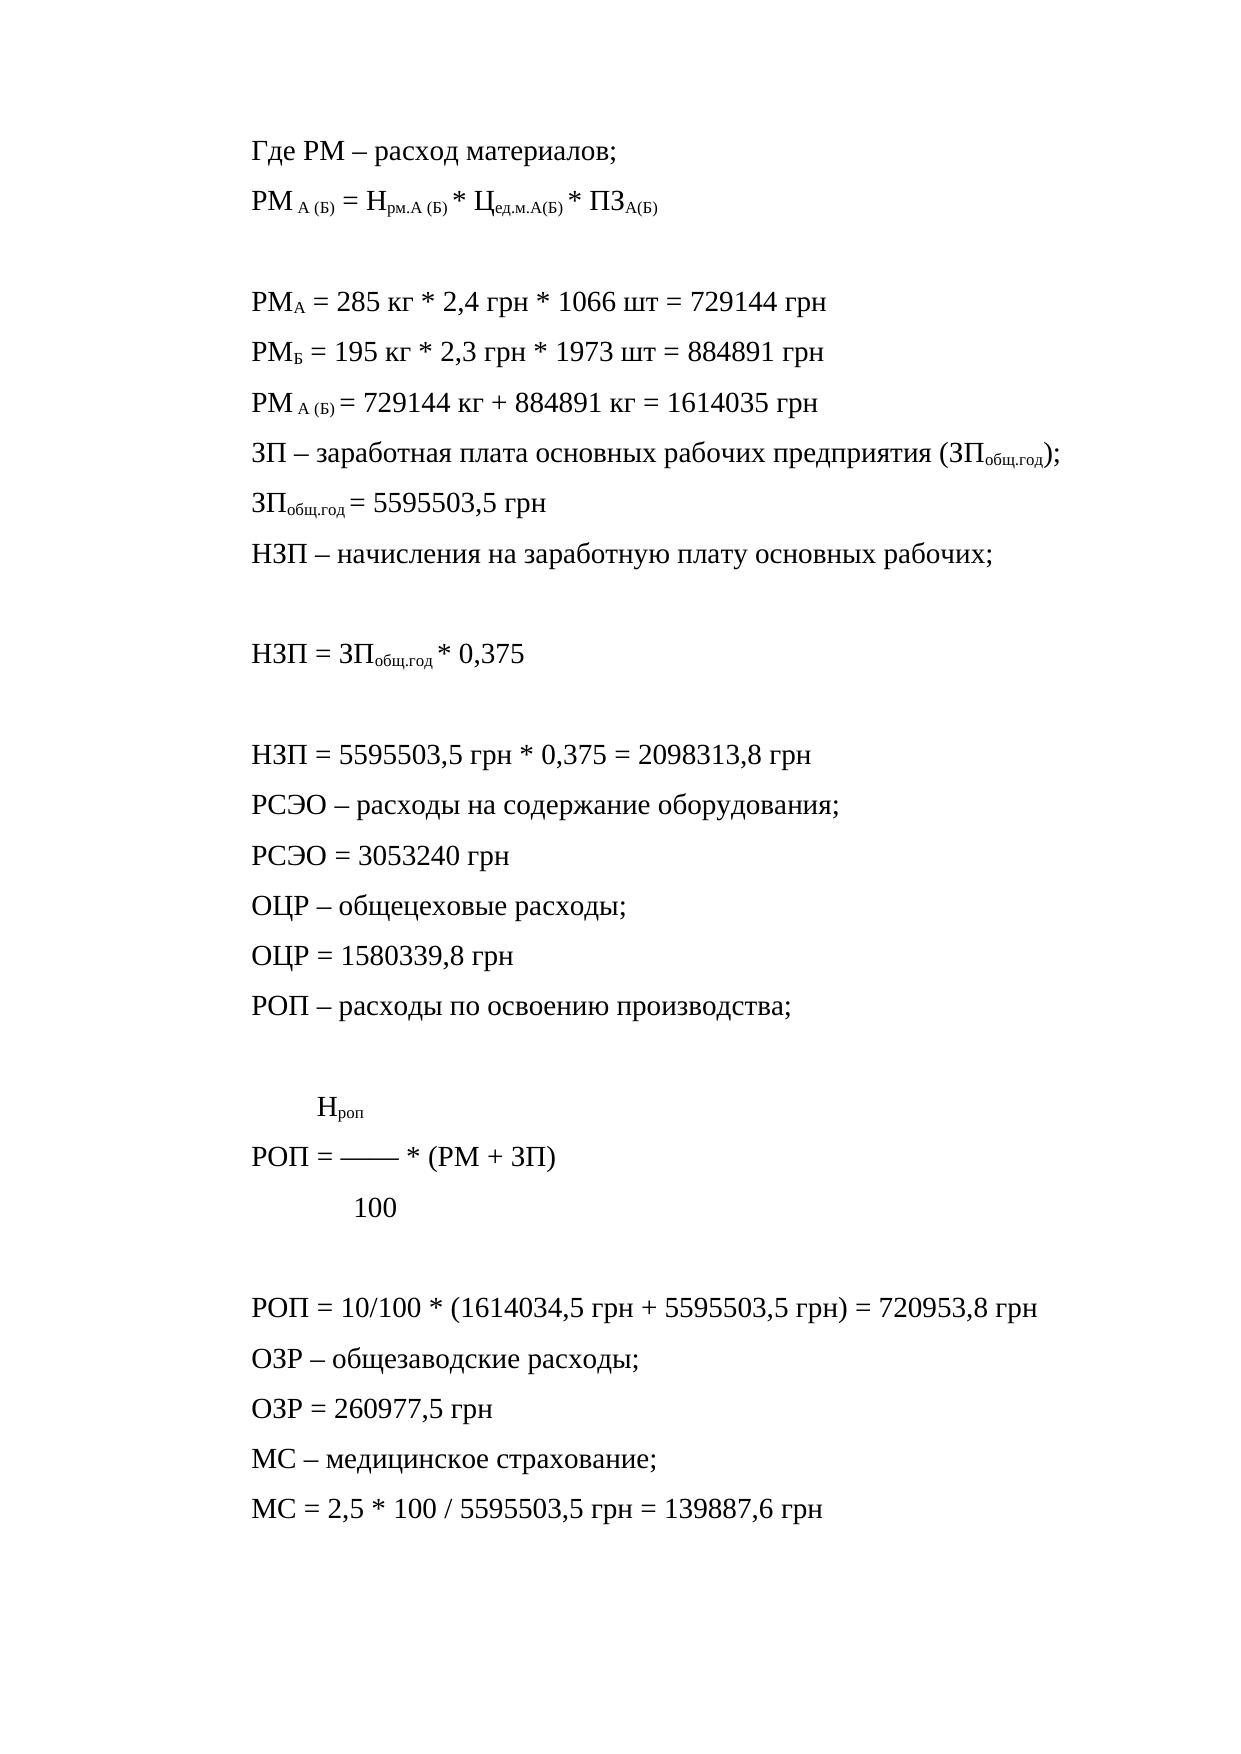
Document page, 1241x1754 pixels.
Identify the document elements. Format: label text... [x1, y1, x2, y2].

text РОП – расходы по освоению производства; [177, 988, 1152, 1022]
text РОП = 10/100 * (1614034,5 грн + 5595503,5 грн) = 720953,8 грн [177, 1290, 1152, 1324]
text РМА = 285 кг * 2,4 грн * 1066 шт = 729144 грн [177, 284, 1152, 318]
text Нроп [177, 1089, 1152, 1123]
text Где РМ – расход материалов; [177, 133, 1152, 167]
text РМ А (Б) = Нрм.А (Б) * Цед.м.А(Б) * ПЗА(Б) [177, 183, 1152, 217]
text НЗП = 5595503,5 грн * 0,375 = 2098313,8 грн [177, 737, 1152, 771]
text РСЭО – расходы на содержание оборудования; [177, 787, 1152, 821]
text ОЗР – общезаводские расходы; [177, 1341, 1152, 1374]
text МС – медицинское страхование; [177, 1441, 1152, 1475]
text РМБ = 195 кг * 2,3 грн * 1973 шт = 884891 грн [177, 334, 1152, 368]
text НЗП – начисления на заработную плату основных рабочих; [177, 536, 1152, 569]
text НЗП = ЗПобщ.год * 0,375 [177, 636, 1152, 670]
text ОЦР – общецеховые расходы; [177, 888, 1152, 921]
text ЗПобщ.год = 5595503,5 грн [177, 485, 1152, 519]
text РМ А (Б) = 729144 кг + 884891 кг = 1614035 грн [177, 385, 1152, 418]
text РОП = —— * (РМ + ЗП) [177, 1139, 1152, 1173]
text 100 [177, 1190, 1152, 1223]
text ЗП – заработная плата основных рабочих предприятия (ЗПобщ.год); [177, 435, 1152, 469]
text ОЗР = 260977,5 грн [177, 1391, 1152, 1424]
text РСЭО = 3053240 грн [177, 838, 1152, 871]
text ОЦР = 1580339,8 грн [177, 938, 1152, 972]
text МС = 2,5 * 100 / 5595503,5 грн = 139887,6 грн [177, 1492, 1152, 1525]
